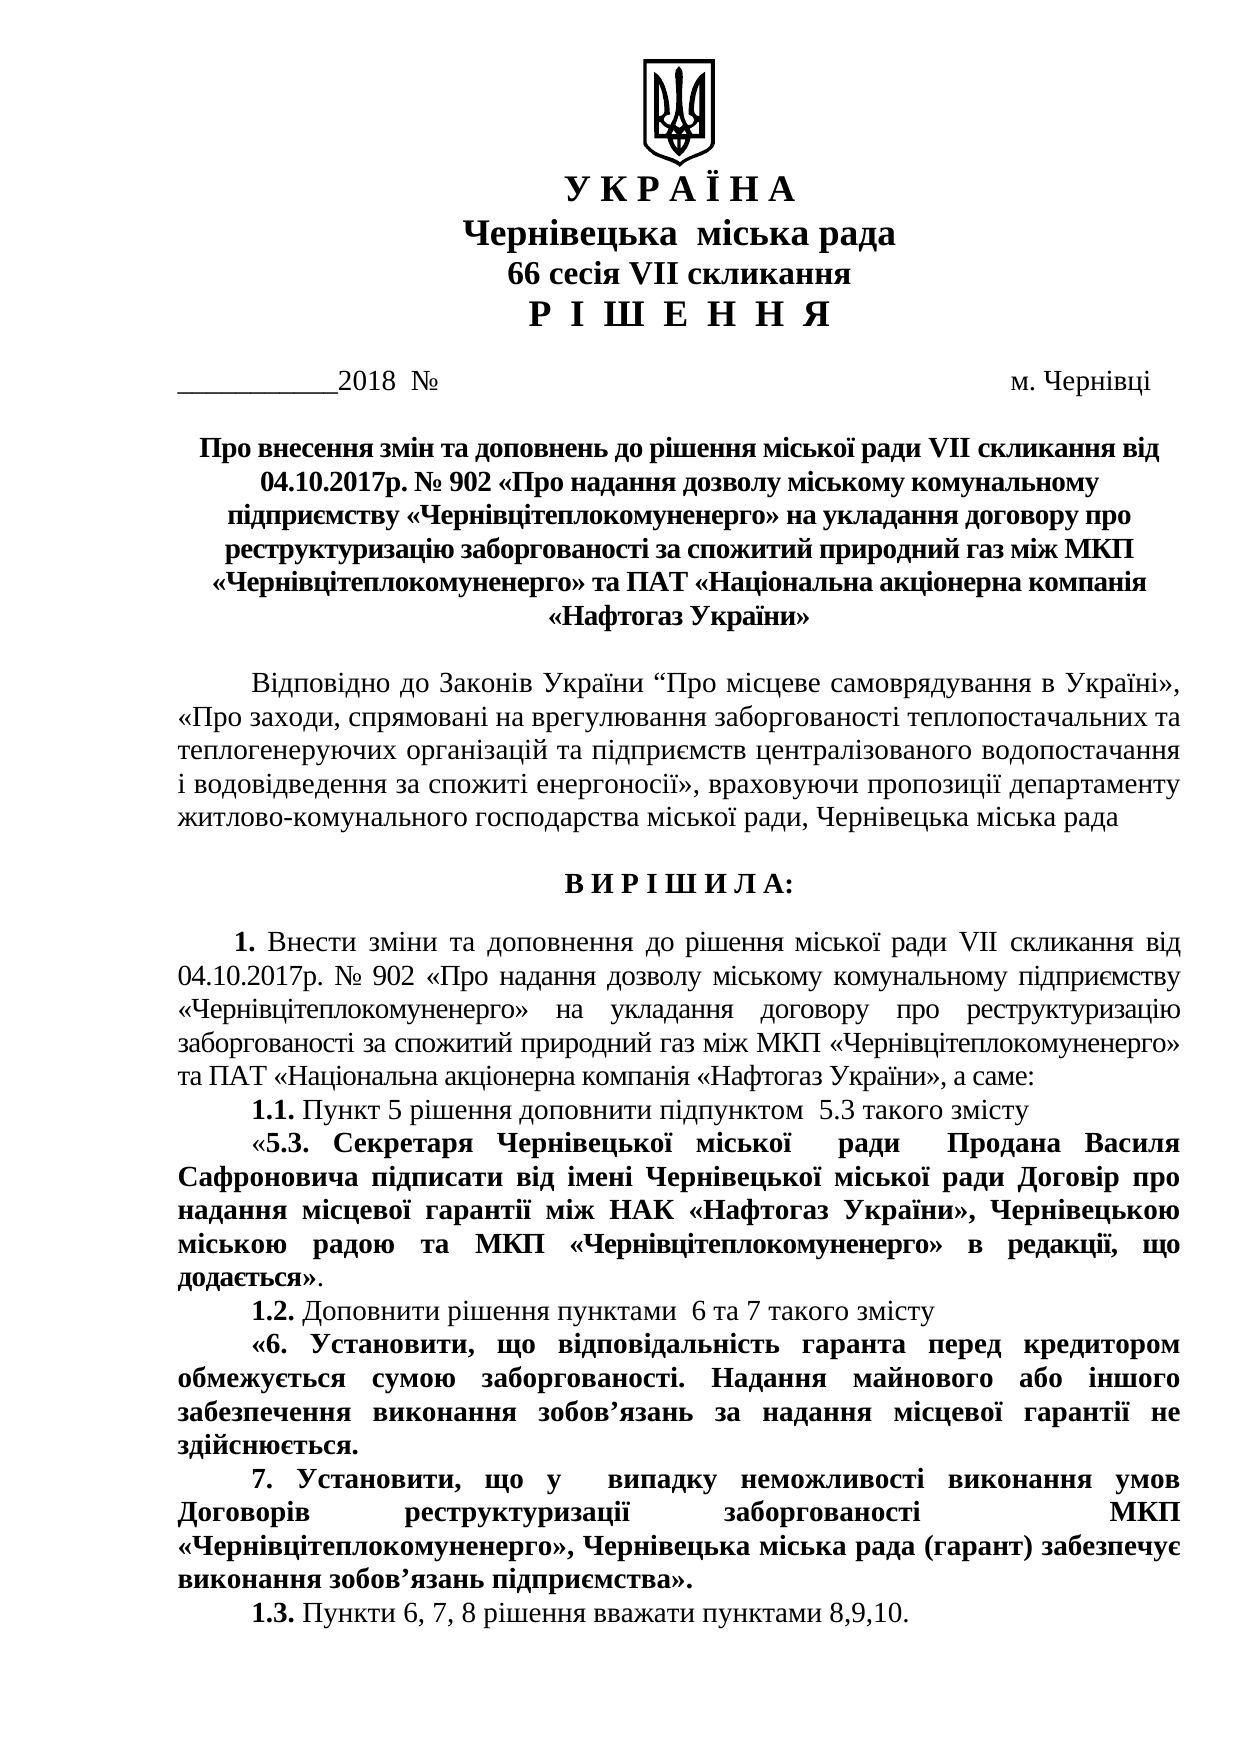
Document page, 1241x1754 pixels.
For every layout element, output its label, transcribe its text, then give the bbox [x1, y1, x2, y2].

text У К Р А Ї Н А [177, 167, 1181, 210]
text Чернівецька міська рада [177, 210, 1181, 253]
text 1.2. Доповнити рішення пунктами 6 та 7 такого змісту [177, 1293, 1181, 1327]
subtitle Р І Ш Е Н Н Я [177, 291, 1181, 334]
text 1. Внести зміни та доповнення до рішення міської ради VII скликання від 04.10.2017р. № 902 «Про надання дозволу міському комунальному підприємству «Чернівцітеплокомуненерго» на укладання договору про реструктуризацію заборгованості за спожитий природний газ між МКП «Чернівцітеплокомуненерго» та ПАТ «Національна акціонерна компанія «Нафтогаз України», а саме: [177, 924, 1181, 1092]
text ___________2018 № м. Чернівці [177, 363, 1181, 397]
text В И Р І Ш И Л А: [177, 866, 1181, 900]
text 7. Установити, що у випадку неможливості виконання умов Договорів реструктуризації заборгованості МКП «Чернівцітеплокомуненерго», Чернівецька міська рада (гарант) забезпечує виконання зобов’язань підприємства». [177, 1461, 1181, 1595]
text Про внесення змін та доповнень до рішення міської ради VII скликання від 04.10.2017р. № 902 «Про надання дозволу міському комунальному підприємству «Чернівцітеплокомуненерго» на укладання договору про реструктуризацію заборгованості за спожитий природний газ між МКП «Чернівцітеплокомуненерго» та ПАТ «Національна акціонерна компанія «Нафтогаз України» [177, 430, 1181, 632]
subtitle 66 сесія VІІ скликання [177, 253, 1181, 291]
text 1.3. Пункти 6, 7, 8 рішення вважати пунктами 8,9,10. [177, 1595, 1181, 1628]
text Відповідно до Законів України “Про місцеве самоврядування в Україні», «Про заходи, спрямовані на врегулювання заборгованості теплопостачальних та теплогенеруючих організацій та підприємств централізованого водопостачання і водовідведення за спожиті енергоносії», враховуючи пропозиції департаменту житлово-комунального господарства міської ради, Чернівецька міська рада [177, 665, 1181, 833]
text «5.3. Секретаря Чернівецької міської ради Продана Василя Сафроновича підписати від імені Чернівецької міської ради Договір про надання місцевої гарантії між НАК «Нафтогаз України», Чернівецькою міською радою та МКП «Чернівцітеплокомуненерго» в редакції, що додається». [177, 1125, 1181, 1293]
text «6. Установити, що відповідальність гаранта перед кредитором обмежується сумою заборгованості. Надання майнового або іншого забезпечення виконання зобов’язань за надання місцевої гарантії не здійснюється. [177, 1327, 1181, 1461]
text 1.1. Пункт 5 рішення доповнити підпунктом 5.3 такого змісту [177, 1092, 1181, 1125]
